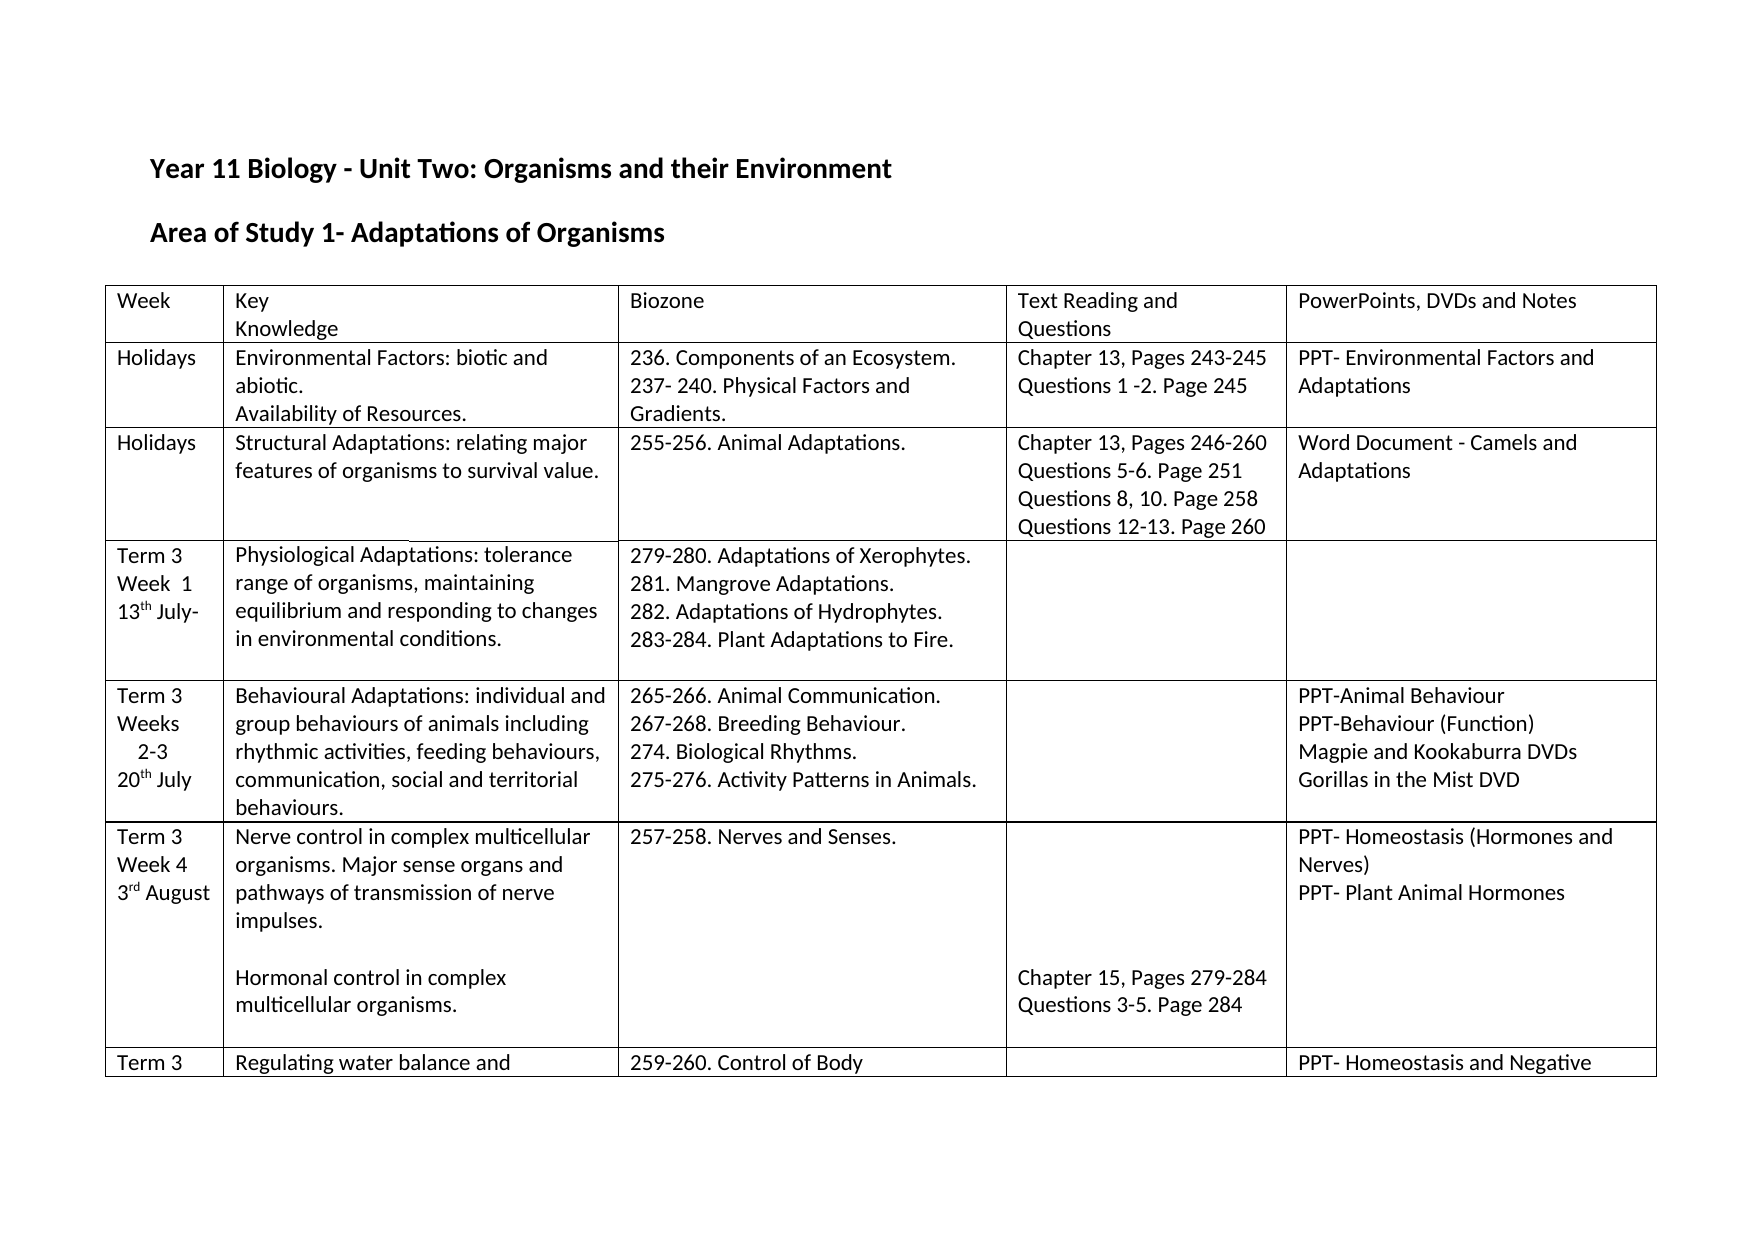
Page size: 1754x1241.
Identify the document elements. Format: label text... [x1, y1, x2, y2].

table_cell Behavioural Adaptations: individual and group behaviours of animals including rhythmic activities, feeding behaviours, communication, social and territorial behaviours. [224, 681, 618, 821]
table_header Text Reading and Questions [1007, 286, 1286, 342]
text Year 11 Biology - Unit Two: Organisms and their Environment [150, 150, 1604, 186]
table_cell Term 3 Weeks 2-3 20th July [106, 681, 223, 821]
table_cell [106, 1048, 223, 1076]
text Area of Study 1- Adaptations of Organisms [150, 214, 1604, 249]
table_cell Environmental Factors: biotic and abiotic. Availability of Resources. [224, 343, 618, 427]
table_cell Holidays [106, 343, 223, 427]
table_cell [1007, 541, 1286, 680]
table_cell PPT- Homeostasis (Hormones and Nerves) PPT- Plant Animal Hormones [1287, 823, 1656, 1047]
table_header PowerPoints, DVDs and Notes [1287, 286, 1656, 342]
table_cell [619, 1048, 1006, 1076]
table_cell [1007, 1048, 1286, 1076]
table_cell Chapter 13, Pages 246-260 Questions 5-6. Page 251 Questions 8, 10. Page 258 Questions 12-13. Page 260 [1007, 428, 1286, 540]
table_cell Nerve control in complex multicellular organisms. Major sense organs and pathways of transmission of nerve impulses. Hormonal control in complex multicellular organisms. [224, 823, 618, 1047]
table_cell Chapter 15, Pages 279-284 Questions 3-5. Page 284 [1007, 823, 1286, 1047]
table_cell Chapter 13, Pages 243-245 Questions 1 -2. Page 245 [1007, 343, 1286, 427]
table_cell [224, 1048, 618, 1076]
table_cell Holidays [106, 428, 223, 540]
table_cell [1287, 541, 1656, 680]
table_header Key Knowledge [224, 286, 618, 342]
table_cell 255-256. Animal Adaptations. [619, 428, 1006, 540]
table_cell 236. Components of an Ecosystem. 237- 240. Physical Factors and Gradients. [619, 343, 1006, 427]
table_cell Term 3 Week 1 13th July- [106, 541, 223, 680]
table_cell 265-266. Animal Communication. 267-268. Breeding Behaviour. 274. Biological Rhythms. 275-276. Activity Patterns in Animals. [619, 681, 1006, 821]
table_cell 257-258. Nerves and Senses. [619, 823, 1006, 1047]
table_cell 279-280. Adaptations of Xerophytes. 281. Mangrove Adaptations. 282. Adaptations of Hydrophytes. 283-284. Plant Adaptations to Fire. [619, 541, 1006, 680]
table_cell Structural Adaptations: relating major features of organisms to survival value. Physiological Adaptations: tolerance range of organisms, maintaining equilibrium and responding to changes in environmental conditions. [224, 428, 618, 680]
table_header Biozone [619, 286, 1006, 342]
table_cell Word Document - Camels and Adaptations [1287, 428, 1656, 540]
table_header Week [106, 286, 223, 342]
table_cell Term 3 Week 4 3rd August [106, 823, 223, 1047]
table_cell PPT- Environmental Factors and Adaptations [1287, 343, 1656, 427]
table_cell [1007, 681, 1286, 821]
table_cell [1287, 1048, 1656, 1076]
table_cell PPT-Animal Behaviour PPT-Behaviour (Function) Magpie and Kookaburra DVDs Gorillas in the Mist DVD [1287, 681, 1656, 821]
